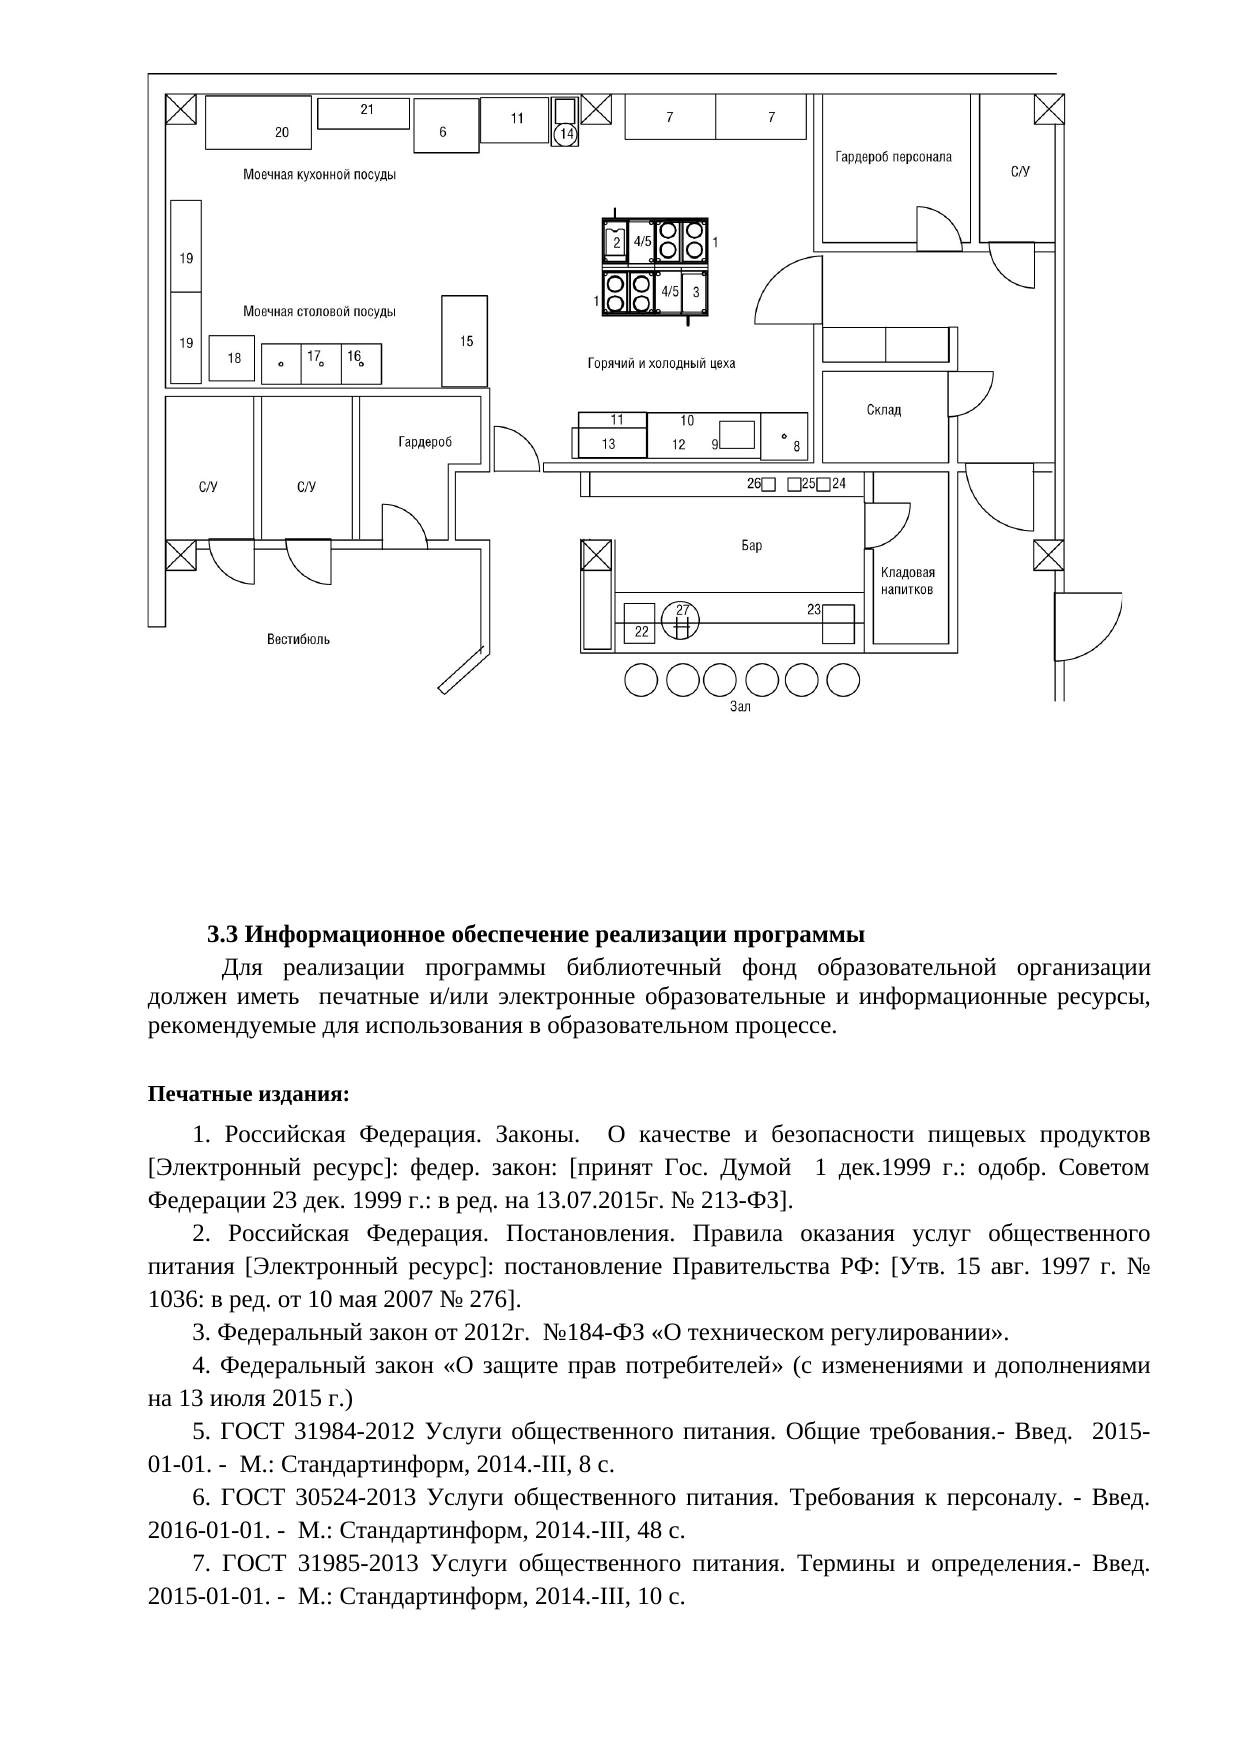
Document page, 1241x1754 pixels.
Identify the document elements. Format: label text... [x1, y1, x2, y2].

text 1. Российская Федерация. Законы. О качестве и безопасности пищевых продуктов [Электронный ресурс]: федер. закон: [принят Гос. Думой 1 дек.1999 г.: одобр. Советом Федерации 23 дек. 1999 г.: в ред. на 13.07.2015г. № 213-ФЗ]. [148, 1119, 1152, 1213]
text 5. ГОСТ 31984-2012 Услуги общественного питания. Общие требования.- Введ. 2015-01-01. - М.: Стандартинформ, 2014.-III, 8 с. [148, 1416, 1152, 1478]
text 4. Федеральный закон «О защите прав потребителей» (с изменениями и дополнениями на 13 июля 2015 г.) [148, 1350, 1152, 1412]
text 6. ГОСТ 30524-2013 Услуги общественного питания. Требования к персоналу. - Введ. 2016-01-01. - М.: Стандартинформ, 2014.-III, 48 с. [148, 1482, 1152, 1544]
text Печатные издания: [148, 1080, 1152, 1106]
text 3. Федеральный закон от 2012г. №184-ФЗ «О техническом регулировании». [148, 1317, 1152, 1346]
text 7. ГОСТ 31985-2013 Услуги общественного питания. Термины и определения.- Введ. 2015-01-01. - М.: Стандартинформ, 2014.-III, 10 с. [148, 1548, 1152, 1610]
picture [147, 73, 1123, 714]
text Для реализации программы библиотечный фонд образовательной организации должен иметь печатные и/или электронные образовательные и информационные ресурсы, рекомендуемые для использования в образовательном процессе. [148, 952, 1152, 1038]
text 3.3 Информационное обеспечение реализации программы [207, 919, 1152, 948]
text 2. Российская Федерация. Постановления. Правила оказания услуг общественного питания [Электронный ресурс]: постановление Правительства РФ: [Утв. 15 авг. 1997 г. № 1036: в ред. от 10 мая 2007 № 276]. [148, 1218, 1152, 1312]
